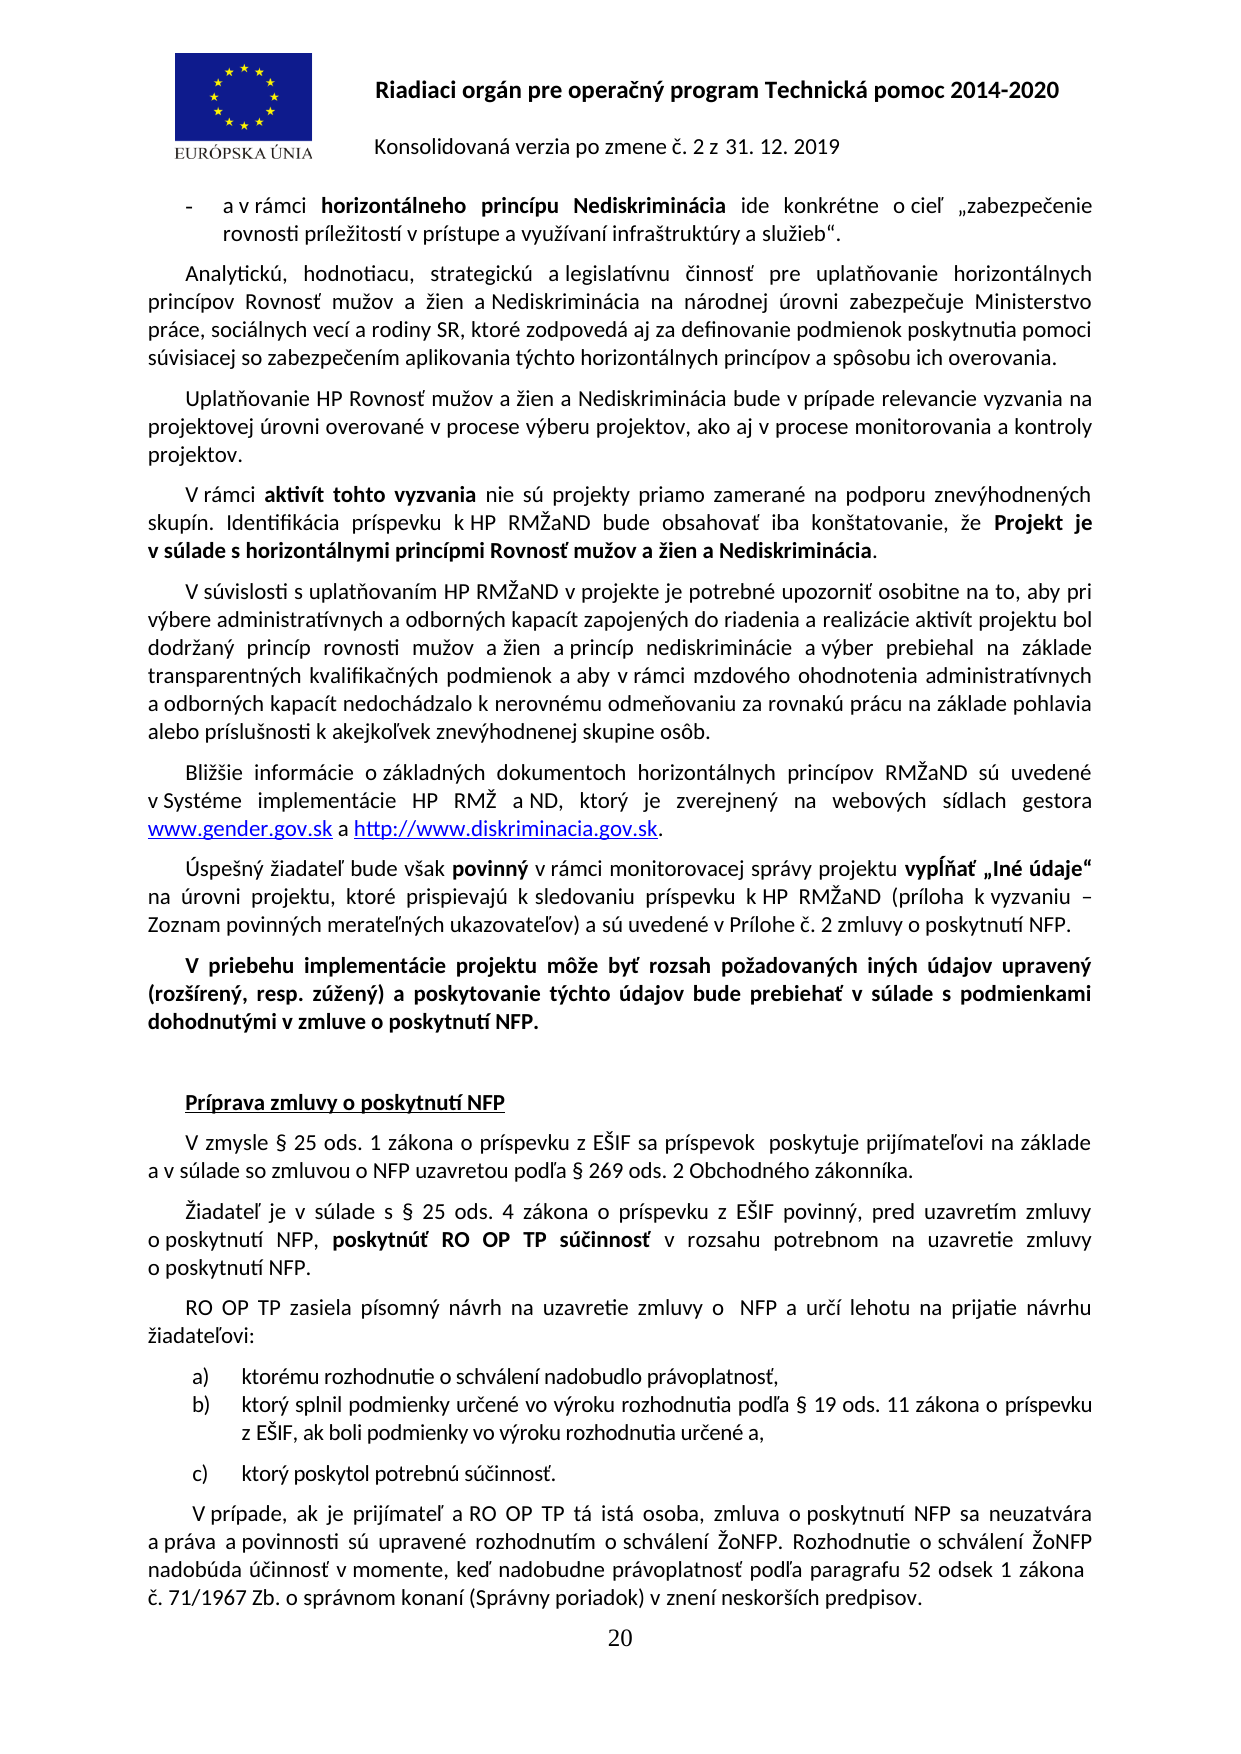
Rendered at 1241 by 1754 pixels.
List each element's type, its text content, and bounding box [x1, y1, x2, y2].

text Úspešný žiadateľ bude však povinný v rámci monitorovacej správy projektu vypĺňať „Iné údaje“ na úrovni projektu, ktoré prispievajú k sledovaniu príspevku k HP RMŽaND (príloha k vyzvaniu – Zoznam povinných merateľných ukazovateľov) a sú uvedené v Prílohe č. 2 zmluvy o poskytnutí NFP. [148, 854, 1093, 938]
text RO OP TP zasiela písomný návrh na uzavretie zmluvy o NFP a určí lehotu na prijatie návrhu žiadateľovi: [148, 1293, 1093, 1349]
text V súvislosti s uplatňovaním HP RMŽaND v projekte je potrebné upozorniť osobitne na to, aby pri výbere administratívnych a odborných kapacít zapojených do riadenia a realizácie aktivít projektu bol dodržaný princíp rovnosti mužov a žien a princíp nediskriminácie a výber prebiehal na základe transparentných kvalifikačných podmienok a aby v rámci mzdového ohodnotenia administratívnych a odborných kapacít nedochádzalo k nerovnému odmeňovaniu za rovnakú prácu na základe pohlavia alebo príslušnosti k akejkoľvek znevýhodnenej skupine osôb. [148, 577, 1093, 745]
text V rámci aktivít tohto vyzvania nie sú projekty priamo zamerané na podporu znevýhodnených skupín. Identifikácia príspevku k HP RMŽaND bude obsahovať iba konštatovanie, že Projekt je v súlade s horizontálnymi princípmi Rovnosť mužov a žien a Nediskriminácia. [148, 481, 1093, 564]
list ktorý splnil podmienky určené vo výroku rozhodnutia podľa § 19 ods. 11 zákona o príspevku z EŠIF, ak boli podmienky vo výroku rozhodnutia určené a, [192, 1390, 1093, 1446]
text V prípade, ak je prijímateľ a RO OP TP tá istá osoba, zmluva o poskytnutí NFP sa neuzatvára a práva a povinnosti sú upravené rozhodnutím o schválení ŽoNFP. Rozhodnutie o schválení ŽoNFP nadobúda účinnosť v momente, keď nadobudne právoplatnosť podľa paragrafu 52 odsek 1 zákona č. 71/1967 Zb. o správnom konaní (Správny poriadok) v znení neskorších predpisov. [148, 1499, 1093, 1611]
picture [174, 53, 313, 159]
text Bližšie informácie o základných dokumentoch horizontálnych princípov RMŽaND sú uvedené v Systéme implementácie HP RMŽ a ND, ktorý je zverejnený na webových sídlach gestora www.gender.gov.sk a http://www.diskriminacia.gov.sk. [148, 758, 1093, 842]
text Žiadateľ je v súlade s § 25 ods. 4 zákona o príspevku z EŠIF povinný, pred uzavretím zmluvy o poskytnutí NFP, poskytnúť RO OP TP súčinnosť v rozsahu potrebnom na uzavretie zmluvy o poskytnutí NFP. [148, 1197, 1093, 1281]
list ktorý poskytol potrebnú súčinnosť. [192, 1459, 1093, 1487]
text V zmysle § 25 ods. 1 zákona o príspevku z EŠIF sa príspevok poskytuje prijímateľovi na základe a v súlade so zmluvou o NFP uzavretou podľa § 269 ods. 2 Obchodného zákonníka. [148, 1128, 1093, 1184]
list a v rámci horizontálneho princípu Nediskriminácia ide konkrétne o cieľ „zabezpečenie rovnosti príležitostí v prístupe a využívaní infraštruktúry a služieb“. [185, 191, 1093, 247]
list ktorému rozhodnutie o schválení nadobudlo právoplatnosť, [192, 1362, 1093, 1390]
text Príprava zmluvy o poskytnutí NFP [148, 1088, 1093, 1116]
text Uplatňovanie HP Rovnosť mužov a žien a Nediskriminácia bude v prípade relevancie vyzvania na projektovej úrovni overované v procese výberu projektov, ako aj v procese monitorovania a kontroly projektov. [148, 384, 1093, 468]
text Analytickú, hodnotiacu, strategickú a legislatívnu činnosť pre uplatňovanie horizontálnych princípov Rovnosť mužov a žien a Nediskriminácia na národnej úrovni zabezpečuje Ministerstvo práce, sociálnych vecí a rodiny SR, ktoré zodpovedá aj za definovanie podmienok poskytnutia pomoci súvisiacej so zabezpečením aplikovania týchto horizontálnych princípov a spôsobu ich overovania. [148, 259, 1093, 371]
text V priebehu implementácie projektu môže byť rozsah požadovaných iných údajov upravený (rozšírený, resp. zúžený) a poskytovanie týchto údajov bude prebiehať v súlade s podmienkami dohodnutými v zmluve o poskytnutí NFP. [148, 951, 1093, 1035]
